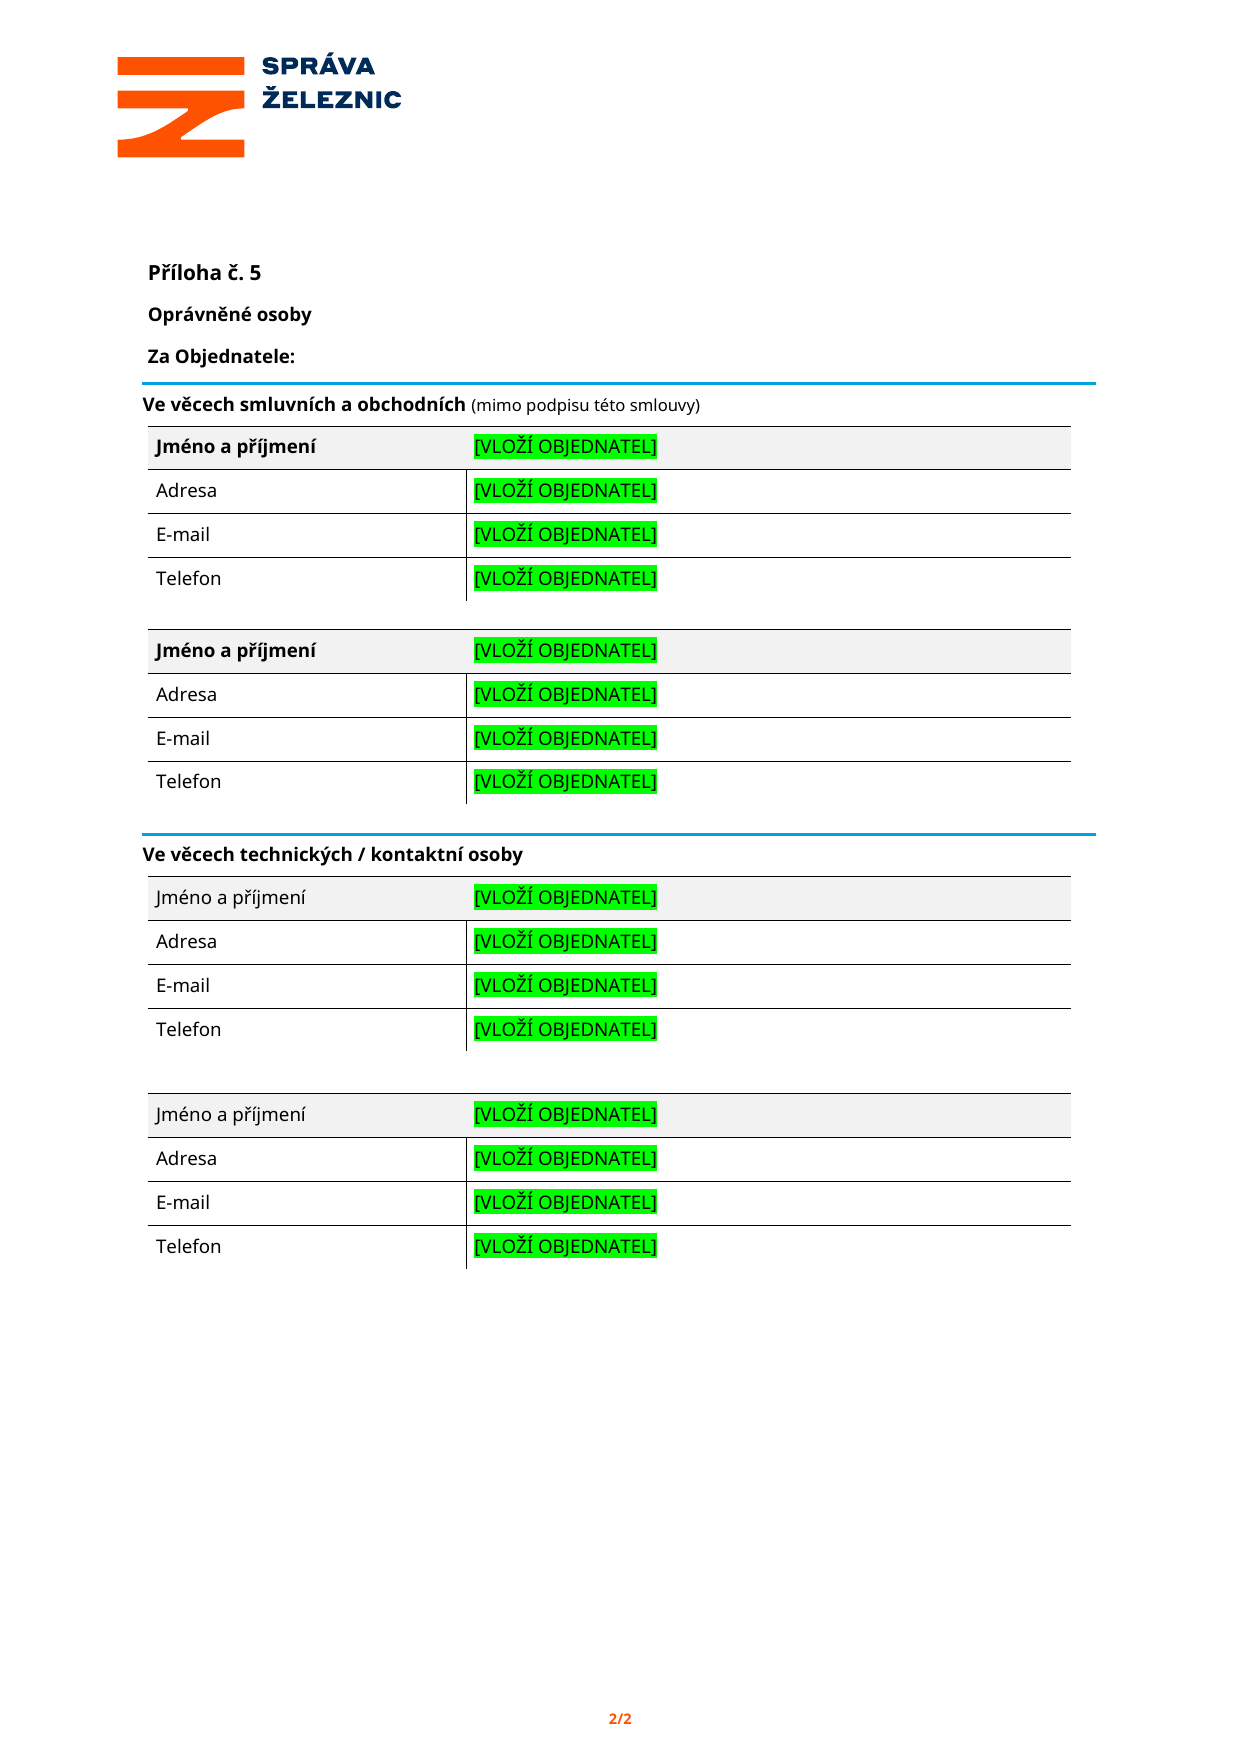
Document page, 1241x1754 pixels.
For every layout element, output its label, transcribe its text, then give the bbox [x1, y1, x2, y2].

table_header [VLOŽÍ OBJEDNATEL] [466, 1094, 1071, 1137]
table_cell [VLOŽÍ OBJEDNATEL] [467, 1009, 1071, 1051]
table_cell E-mail [148, 514, 466, 557]
text Za Objednatele: [148, 340, 1093, 369]
table_header [VLOŽÍ OBJEDNATEL] [466, 877, 1071, 920]
table_header Jméno a příjmení [148, 630, 466, 673]
table_cell Adresa [148, 470, 466, 513]
table_cell [VLOŽÍ OBJEDNATEL] [467, 1226, 1071, 1268]
table_header Jméno a příjmení [148, 427, 466, 469]
table_header [VLOŽÍ OBJEDNATEL] [466, 427, 1071, 469]
table_header [VLOŽÍ OBJEDNATEL] [466, 630, 1071, 673]
table_cell [VLOŽÍ OBJEDNATEL] [467, 1138, 1071, 1181]
table_cell [VLOŽÍ OBJEDNATEL] [467, 674, 1071, 717]
table_cell [VLOŽÍ OBJEDNATEL] [467, 558, 1071, 601]
table_cell Adresa [148, 921, 466, 964]
table_cell Telefon [148, 1226, 466, 1268]
table_cell [VLOŽÍ OBJEDNATEL] [467, 718, 1071, 761]
table_header Jméno a příjmení [148, 1094, 466, 1137]
table_cell E-mail [148, 718, 466, 761]
table_cell Adresa [148, 674, 466, 717]
table_cell [VLOŽÍ OBJEDNATEL] [467, 921, 1071, 964]
text Ve věcech smluvních a obchodních (mimo podpisu této smlouvy) [142, 385, 1096, 417]
table_header Jméno a příjmení [148, 877, 466, 920]
text Ve věcech technických / kontaktní osoby [142, 836, 1096, 867]
text Oprávněné osoby [148, 298, 1093, 328]
table_cell E-mail [148, 1182, 466, 1225]
table_cell Telefon [148, 762, 466, 804]
table_cell Telefon [148, 1009, 466, 1051]
table_cell [VLOŽÍ OBJEDNATEL] [467, 965, 1071, 1008]
table_cell Adresa [148, 1138, 466, 1181]
table_cell [VLOŽÍ OBJEDNATEL] [467, 470, 1071, 513]
table_cell Telefon [148, 558, 466, 601]
table_cell [VLOŽÍ OBJEDNATEL] [467, 762, 1071, 804]
table_cell [VLOŽÍ OBJEDNATEL] [467, 1182, 1071, 1225]
table_cell [VLOŽÍ OBJEDNATEL] [467, 514, 1071, 557]
table_cell E-mail [148, 965, 466, 1008]
text Příloha č. 5 [148, 257, 1093, 286]
